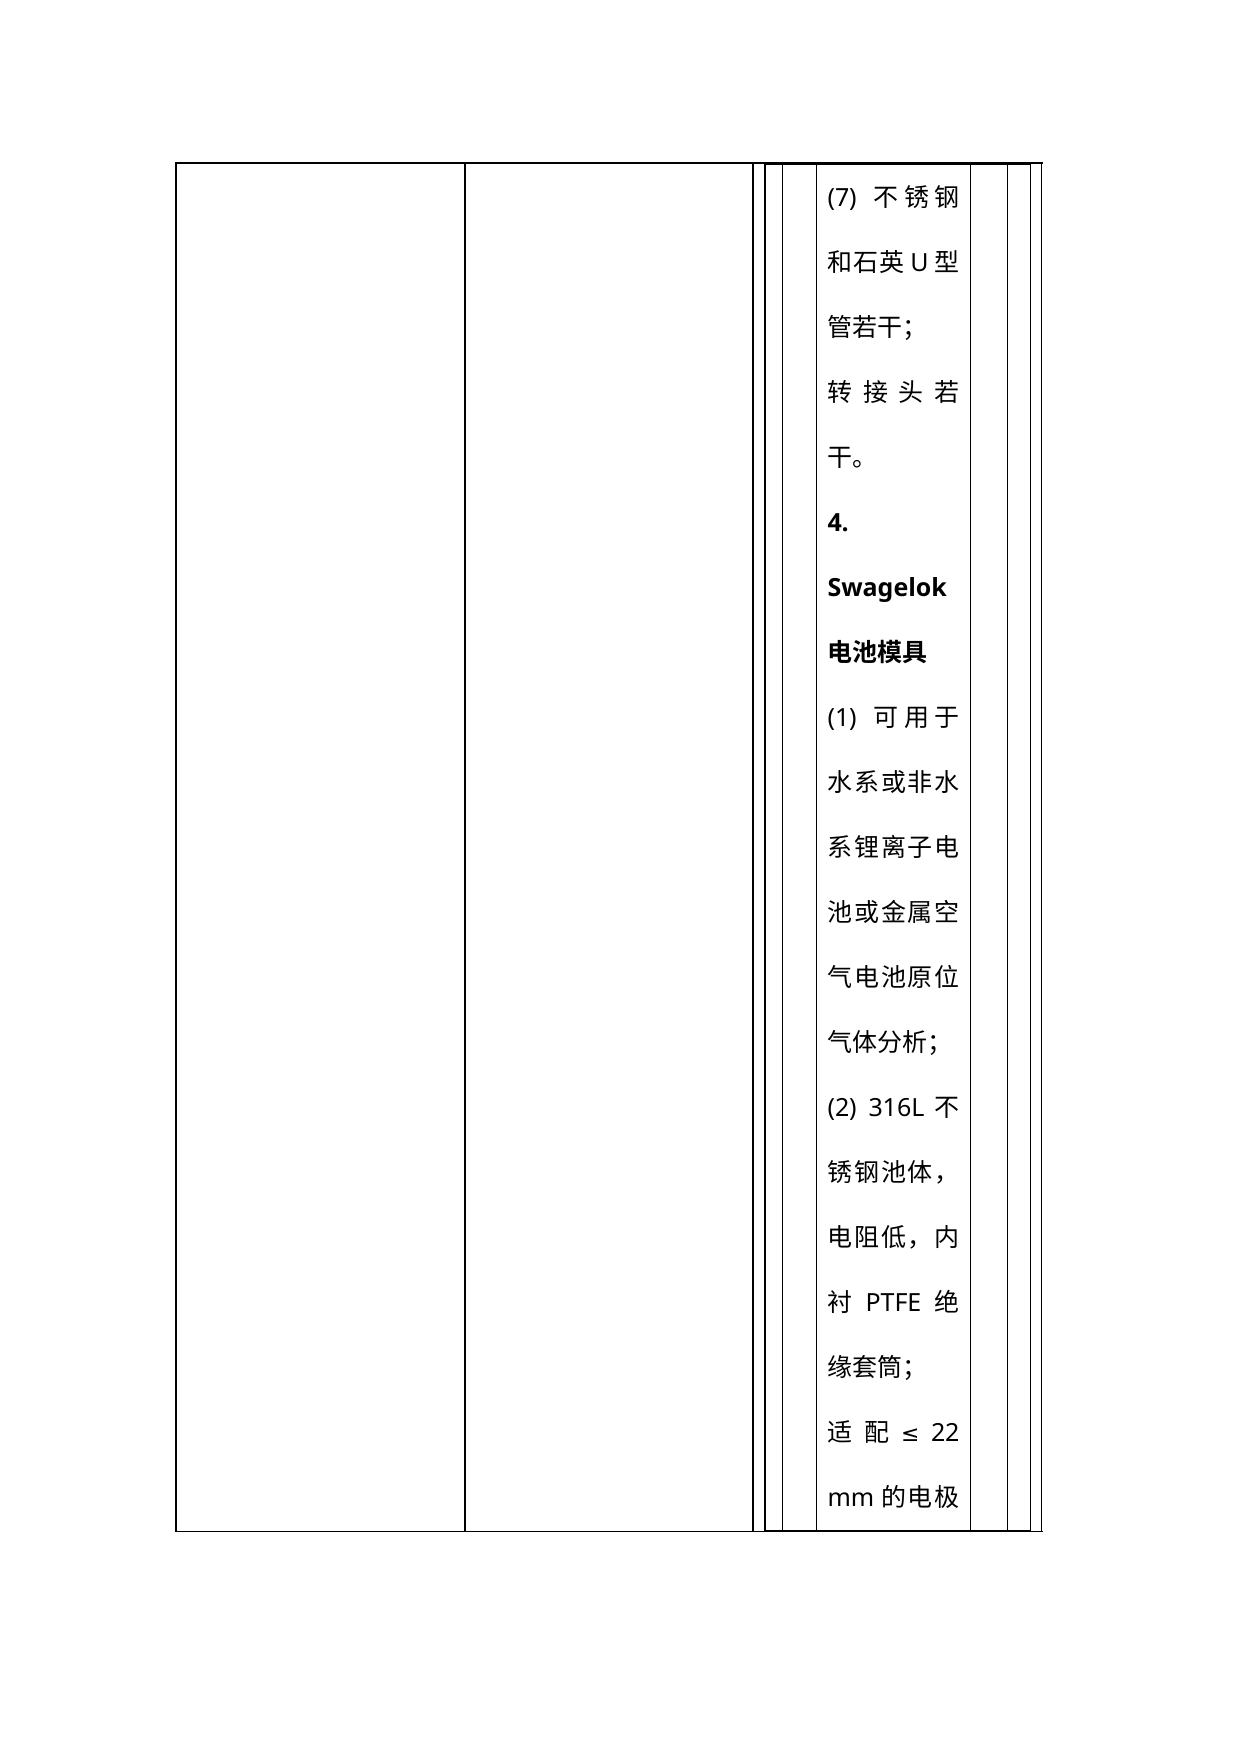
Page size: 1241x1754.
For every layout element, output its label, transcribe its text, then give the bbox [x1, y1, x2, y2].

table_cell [783, 165, 816, 1530]
table_cell ★ [466, 164, 752, 1531]
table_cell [766, 165, 782, 1530]
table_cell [1031, 164, 1041, 1531]
table_cell 1 [177, 164, 464, 1531]
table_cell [1008, 165, 1030, 1530]
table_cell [971, 165, 1007, 1530]
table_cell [754, 164, 764, 1531]
